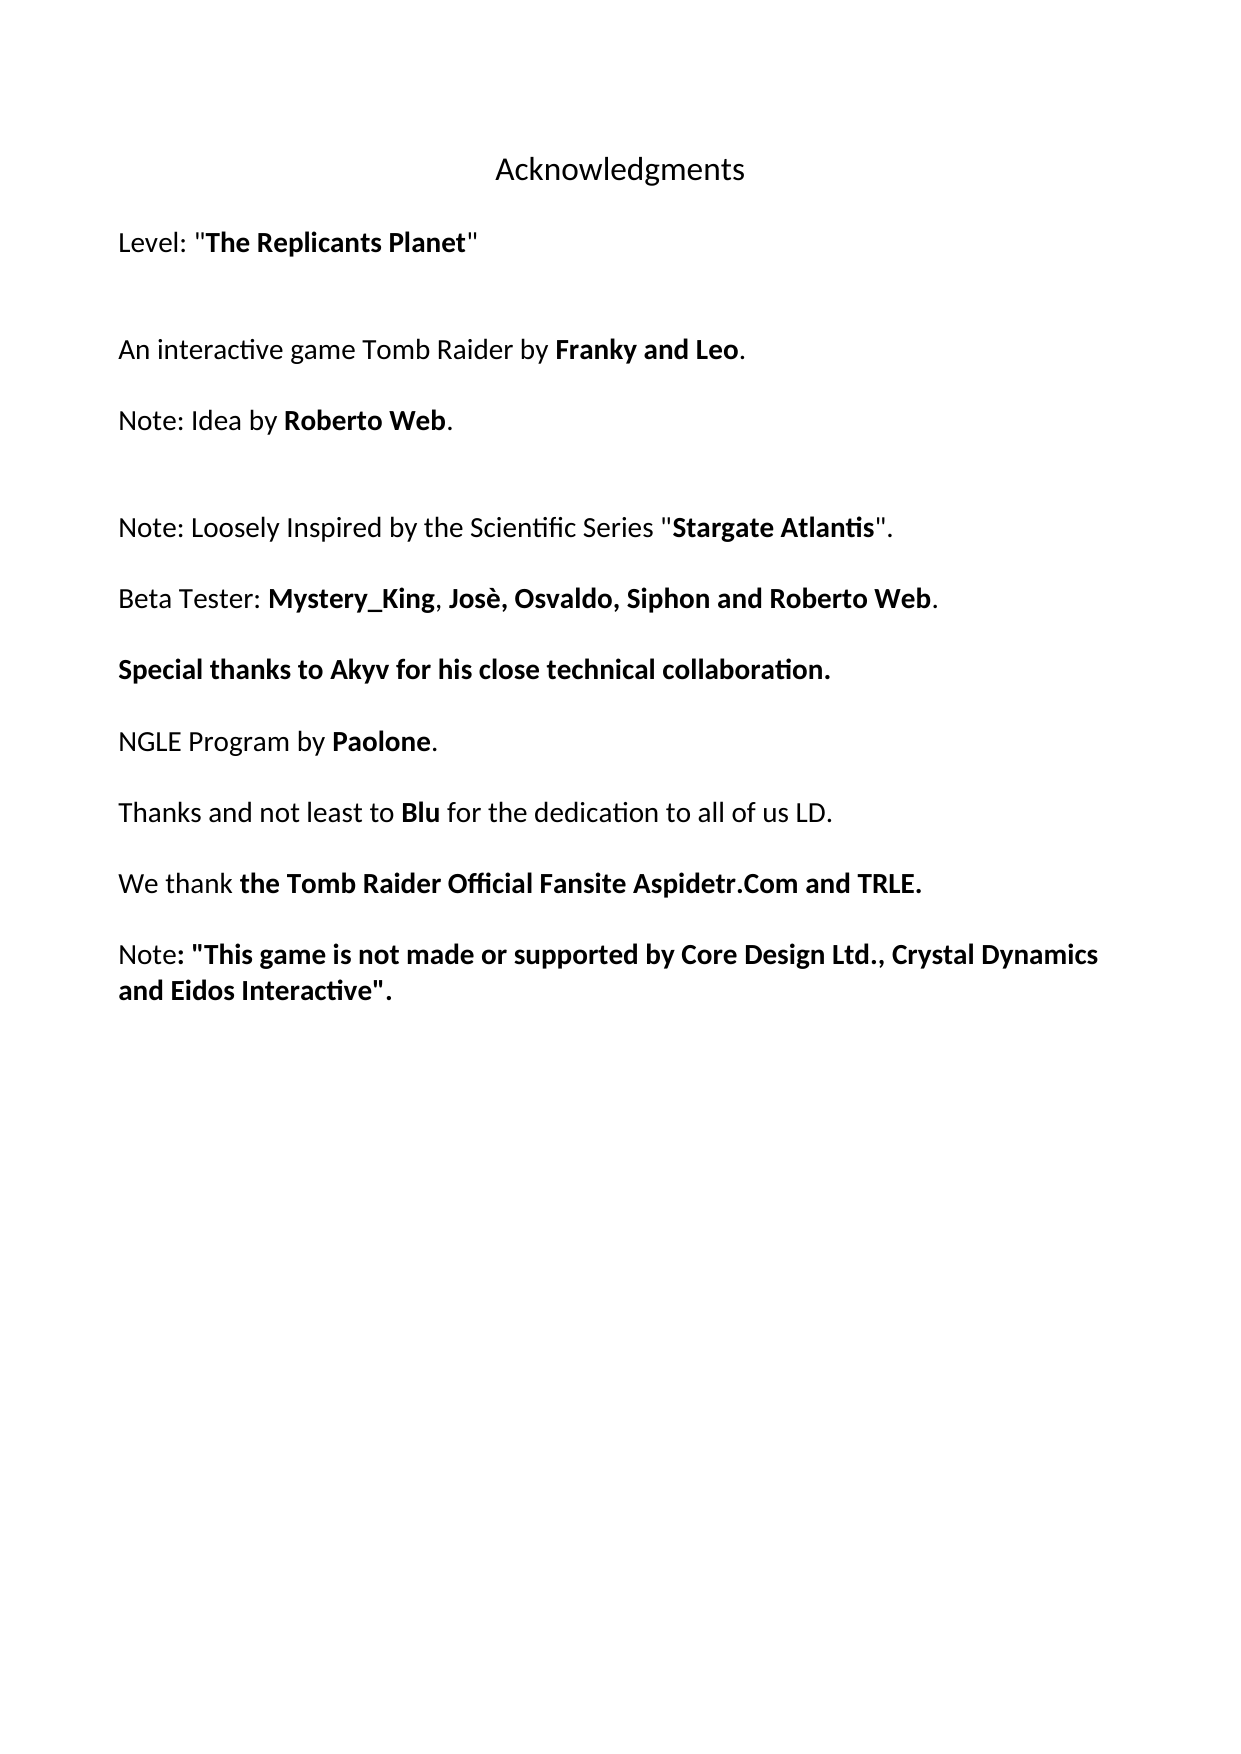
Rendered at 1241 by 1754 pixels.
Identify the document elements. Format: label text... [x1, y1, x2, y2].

text Thanks and not least to Blu for the dedication to all of us LD. [118, 794, 1122, 829]
text Special thanks to Akyv for his close technical collaboration. [118, 651, 1122, 687]
text Beta Tester: Mystery_King, Josè, Osvaldo, Siphon and Roberto Web. [118, 580, 1122, 616]
text Note: Loosely Inspired by the Scientific Series "Stargate Atlantis". [118, 509, 1122, 544]
text Note: "This game is not made or supported by Core Design Ltd., Crystal Dynamics and Eidos Interactive". [118, 936, 1122, 1008]
text Level: "The Replicants Planet" [118, 224, 1122, 259]
text NGLE Program by Paolone. [118, 723, 1122, 758]
text An interactive game Tomb Raider by Franky and Leo. [118, 331, 1122, 366]
text Acknowledgments [118, 148, 1122, 188]
text Note: Idea by Roberto Web. [118, 402, 1122, 438]
text We thank the Tomb Raider Official Fansite Aspidetr.Com and TRLE. [118, 865, 1122, 901]
